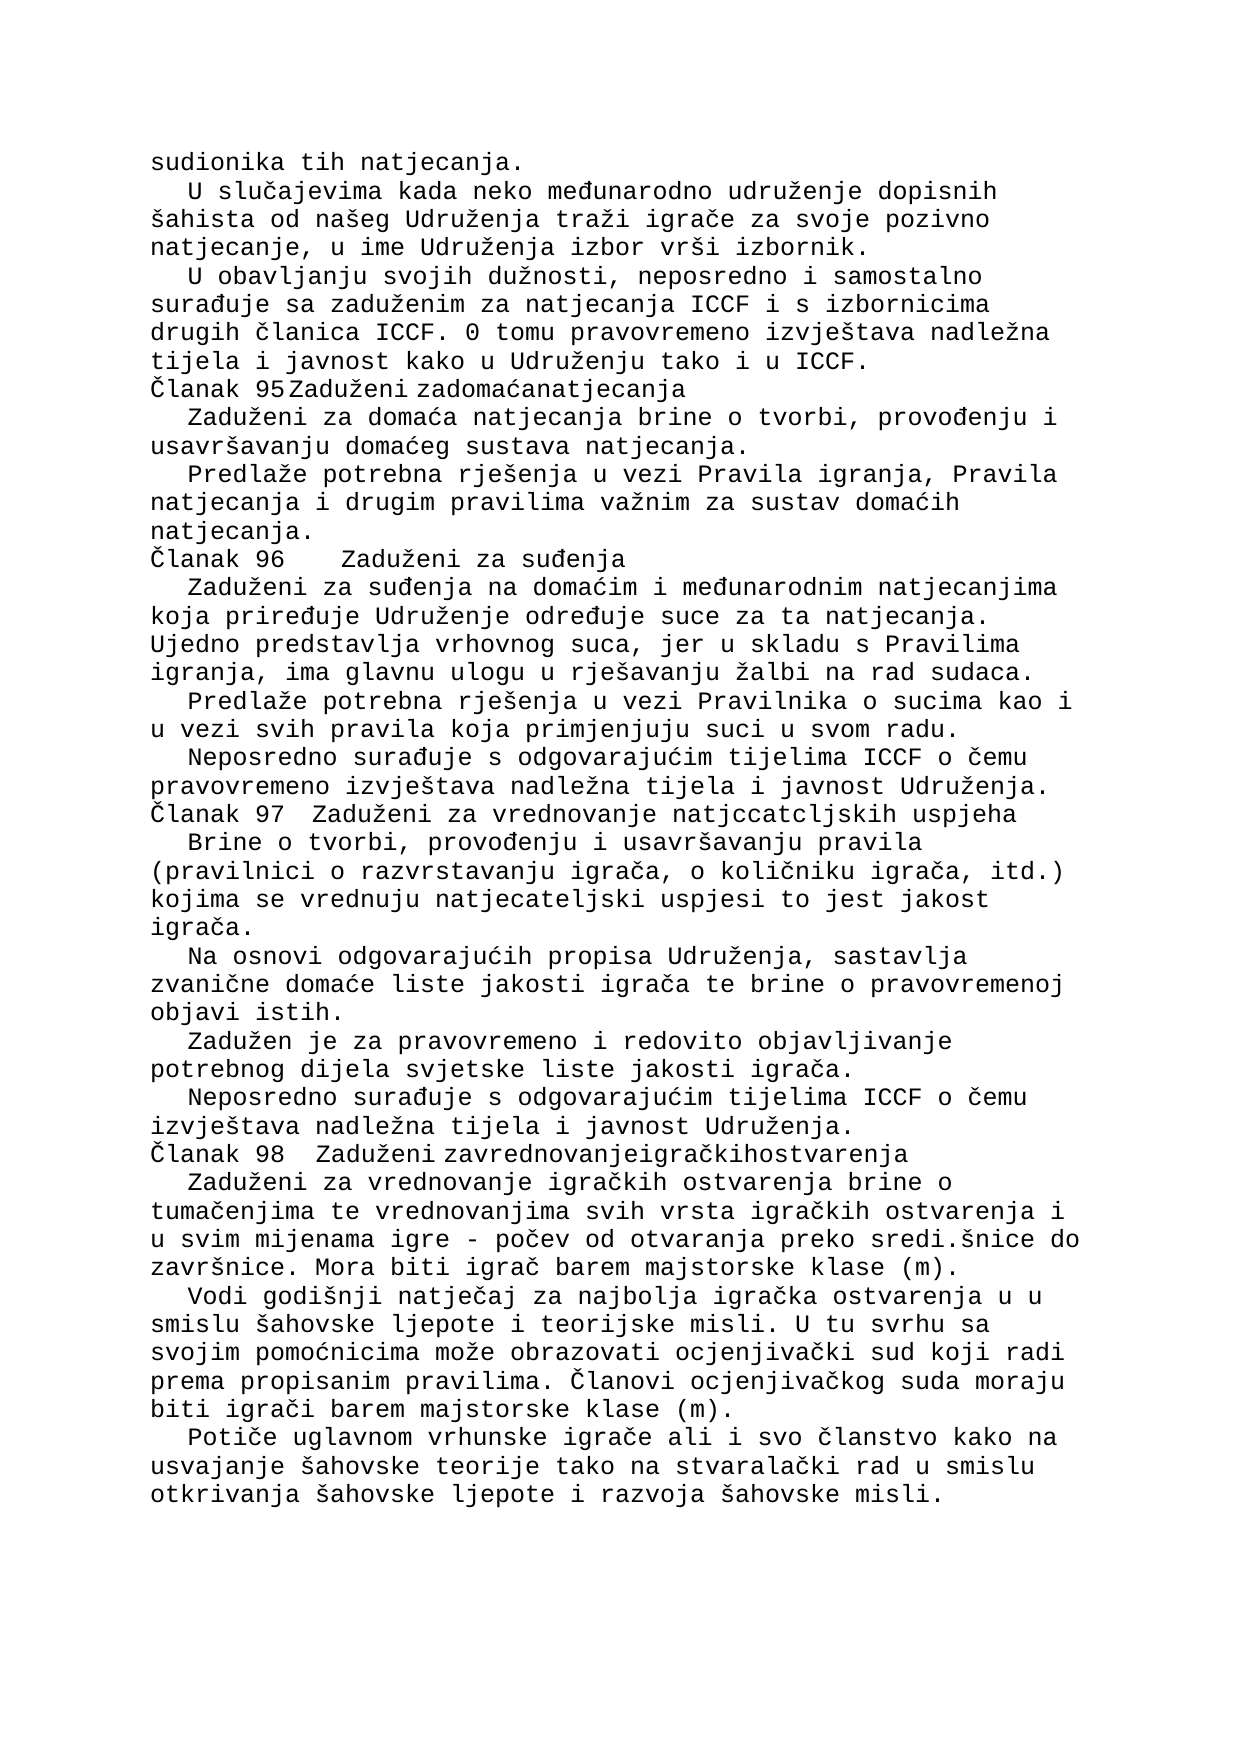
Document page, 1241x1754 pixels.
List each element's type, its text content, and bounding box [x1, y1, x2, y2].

text Brine o tvorbi, provođenju i usavršavanju pravila (pravilnici o razvrstavanju igrača, o količniku igrača, itd.) kojima se vrednuju natjecateljski uspjesi to jest jakost igrača. [150, 830, 1090, 943]
text Neposredno surađuje s odgovarajućim tijelima ICCF o čemu pravovremeno izvještava nadležna tijela i javnost Udruženja. [150, 745, 1090, 802]
text U slučajevima kada neko međunarodno udruženje dopisnih šahista od našeg Udruženja traži igrače za svoje pozivno natjecanje, u ime Udruženja izbor vrši izbornik. [150, 178, 1090, 263]
text Članak 95 Zaduženi za domaća natjecanja [150, 377, 1090, 405]
text Na osnovi odgovarajućih propisa Udruženja, sastavlja zvanične domaće liste jakosti igrača te brine o pravovremenoj objavi istih. [150, 943, 1090, 1028]
text Neposredno surađuje s odgovarajućim tijelima ICCF o čemu izvještava nadležna tijela i javnost Udruženja. [150, 1085, 1090, 1142]
text Predlaže potrebna rješenja u vezi Pravila igranja, Pravila natjecanja i drugim pravilima važnim za sustav domaćih natjecanja. [150, 462, 1090, 547]
text U obavljanju svojih dužnosti, neposredno i samostalno surađuje sa zaduženim za natjecanja ICCF i s izbornicima drugih članica ICCF. 0 tomu pravovremeno izvještava nadležna tijela i javnost kako u Udruženju tako i u ICCF. [150, 263, 1090, 377]
text sudionika tih natjecanja. [150, 150, 1090, 178]
text Vodi godišnji natječaj za najbolja igračka ostvarenja u u smislu šahovske ljepote i teorijske misli. U tu svrhu sa svojim pomoćnicima može obrazovati ocjenjivački sud koji radi prema propisanim pravilima. Članovi ocjenjivačkog suda moraju biti igrači barem majstorske klase (m). [150, 1283, 1090, 1425]
text Članak 96 Zaduženi za suđenja [150, 547, 1090, 575]
text Potiče uglavnom vrhunske igrače ali i svo članstvo kako na usvajanje šahovske teorije tako na stvaralački rad u smislu otkrivanja šahovske ljepote i razvoja šahovske misli. [150, 1425, 1090, 1510]
text Zaduženi za vrednovanje igračkih ostvarenja brine o tumačenjima te vrednovanjima svih vrsta igračkih ostvarenja i u svim mijenama igre - počev od otvaranja preko sredi.šnice do završnice. Mora biti igrač barem majstorske klase (m). [150, 1170, 1090, 1283]
text Predlaže potrebna rješenja u vezi Pravilnika o sucima kao i u vezi svih pravila koja primjenjuju suci u svom radu. [150, 688, 1090, 745]
text Zaduženi za domaća natjecanja brine o tvorbi, provođenju i usavršavanju domaćeg sustava natjecanja. [150, 405, 1090, 462]
text Zadužen je za pravovremeno i redovito objavljivanje potrebnog dijela svjetske liste jakosti igrača. [150, 1028, 1090, 1085]
text Zaduženi za suđenja na domaćim i međunarodnim natjecanjima koja priređuje Udruženje određuje suce za ta natjecanja. Ujedno predstavlja vrhovnog suca, jer u skladu s Pravilima igranja, ima glavnu ulogu u rješavanju žalbi na rad sudaca. [150, 575, 1090, 688]
text Članak 97 Zaduženi za vrednovanje natjccatcljskih uspjeha [150, 802, 1090, 830]
text Članak 98 Zaduženi za vrednovanje igračkih ostvarenja [150, 1142, 1090, 1170]
